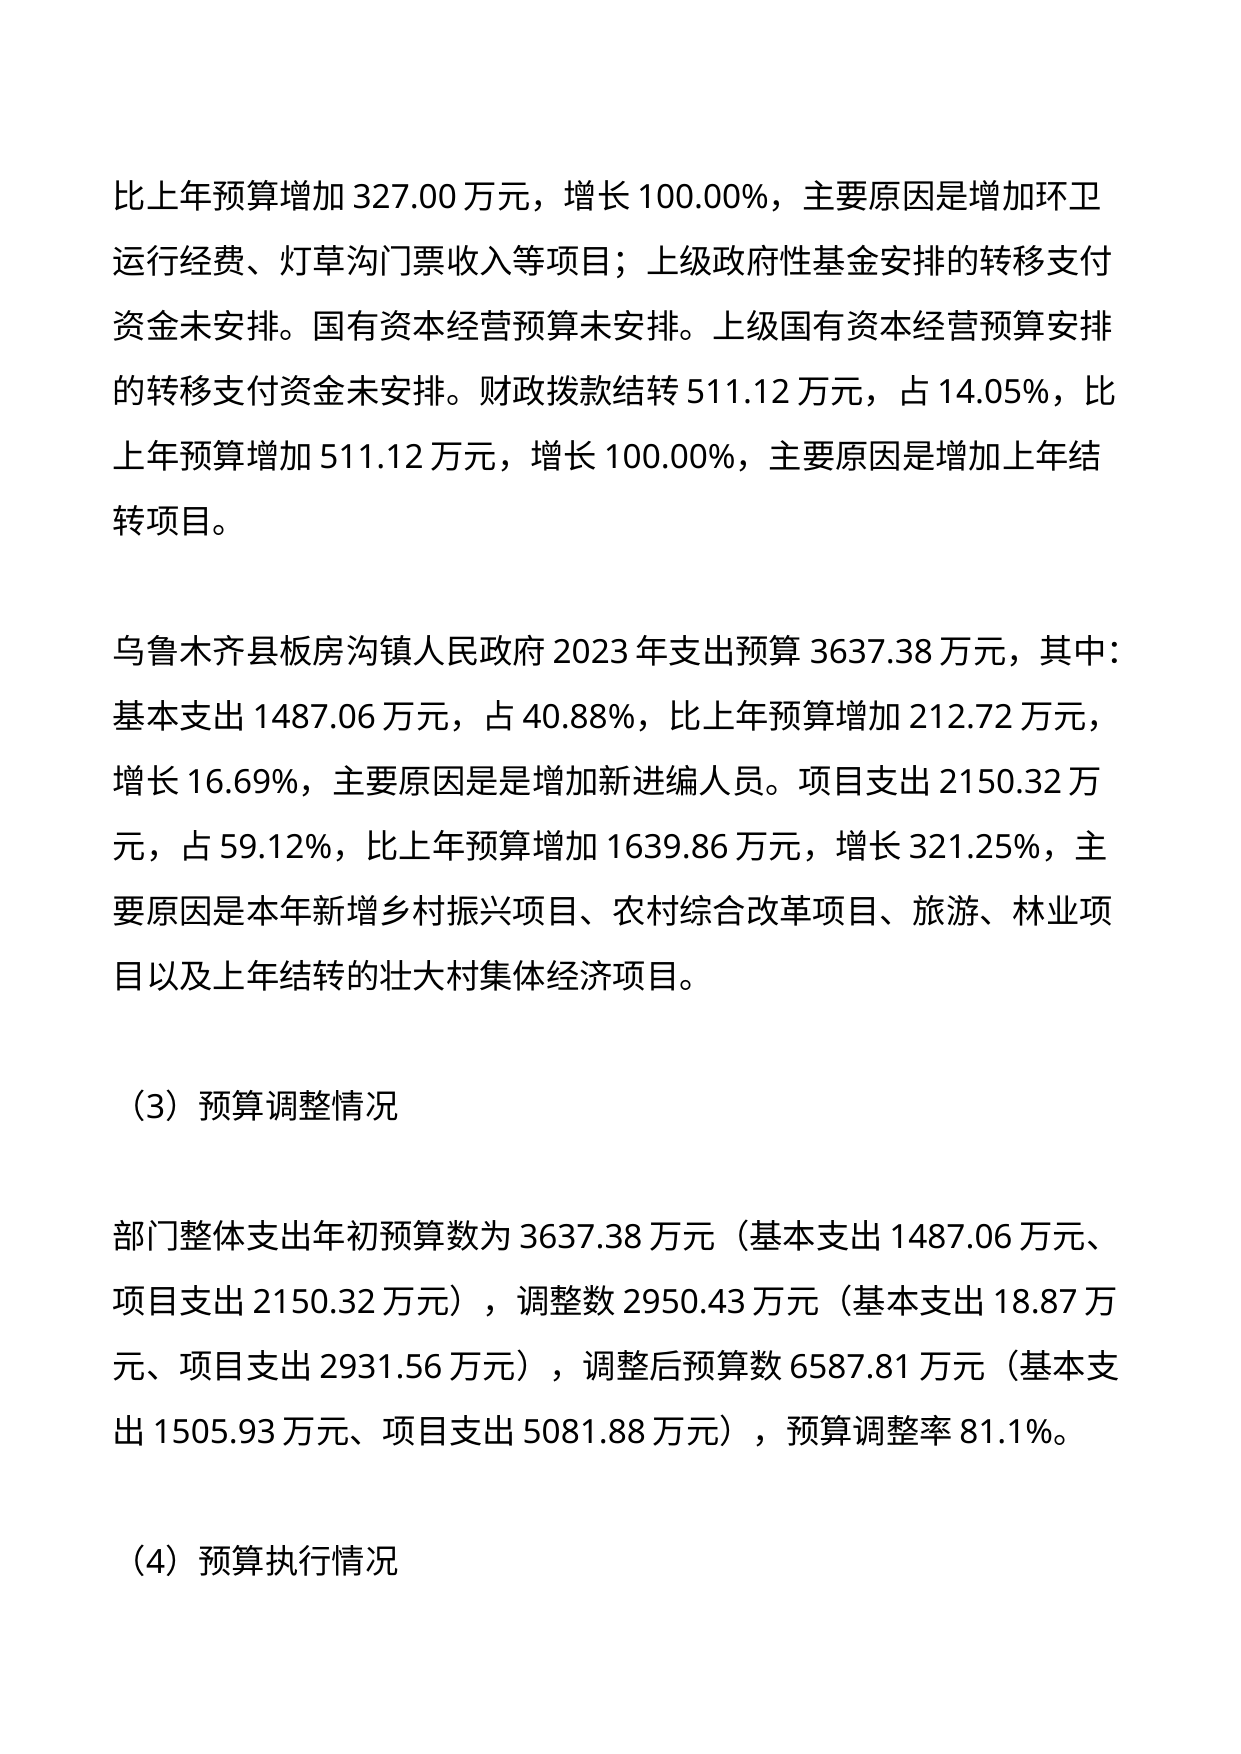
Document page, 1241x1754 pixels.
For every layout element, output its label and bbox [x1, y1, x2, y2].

text [112, 162, 1128, 1592]
